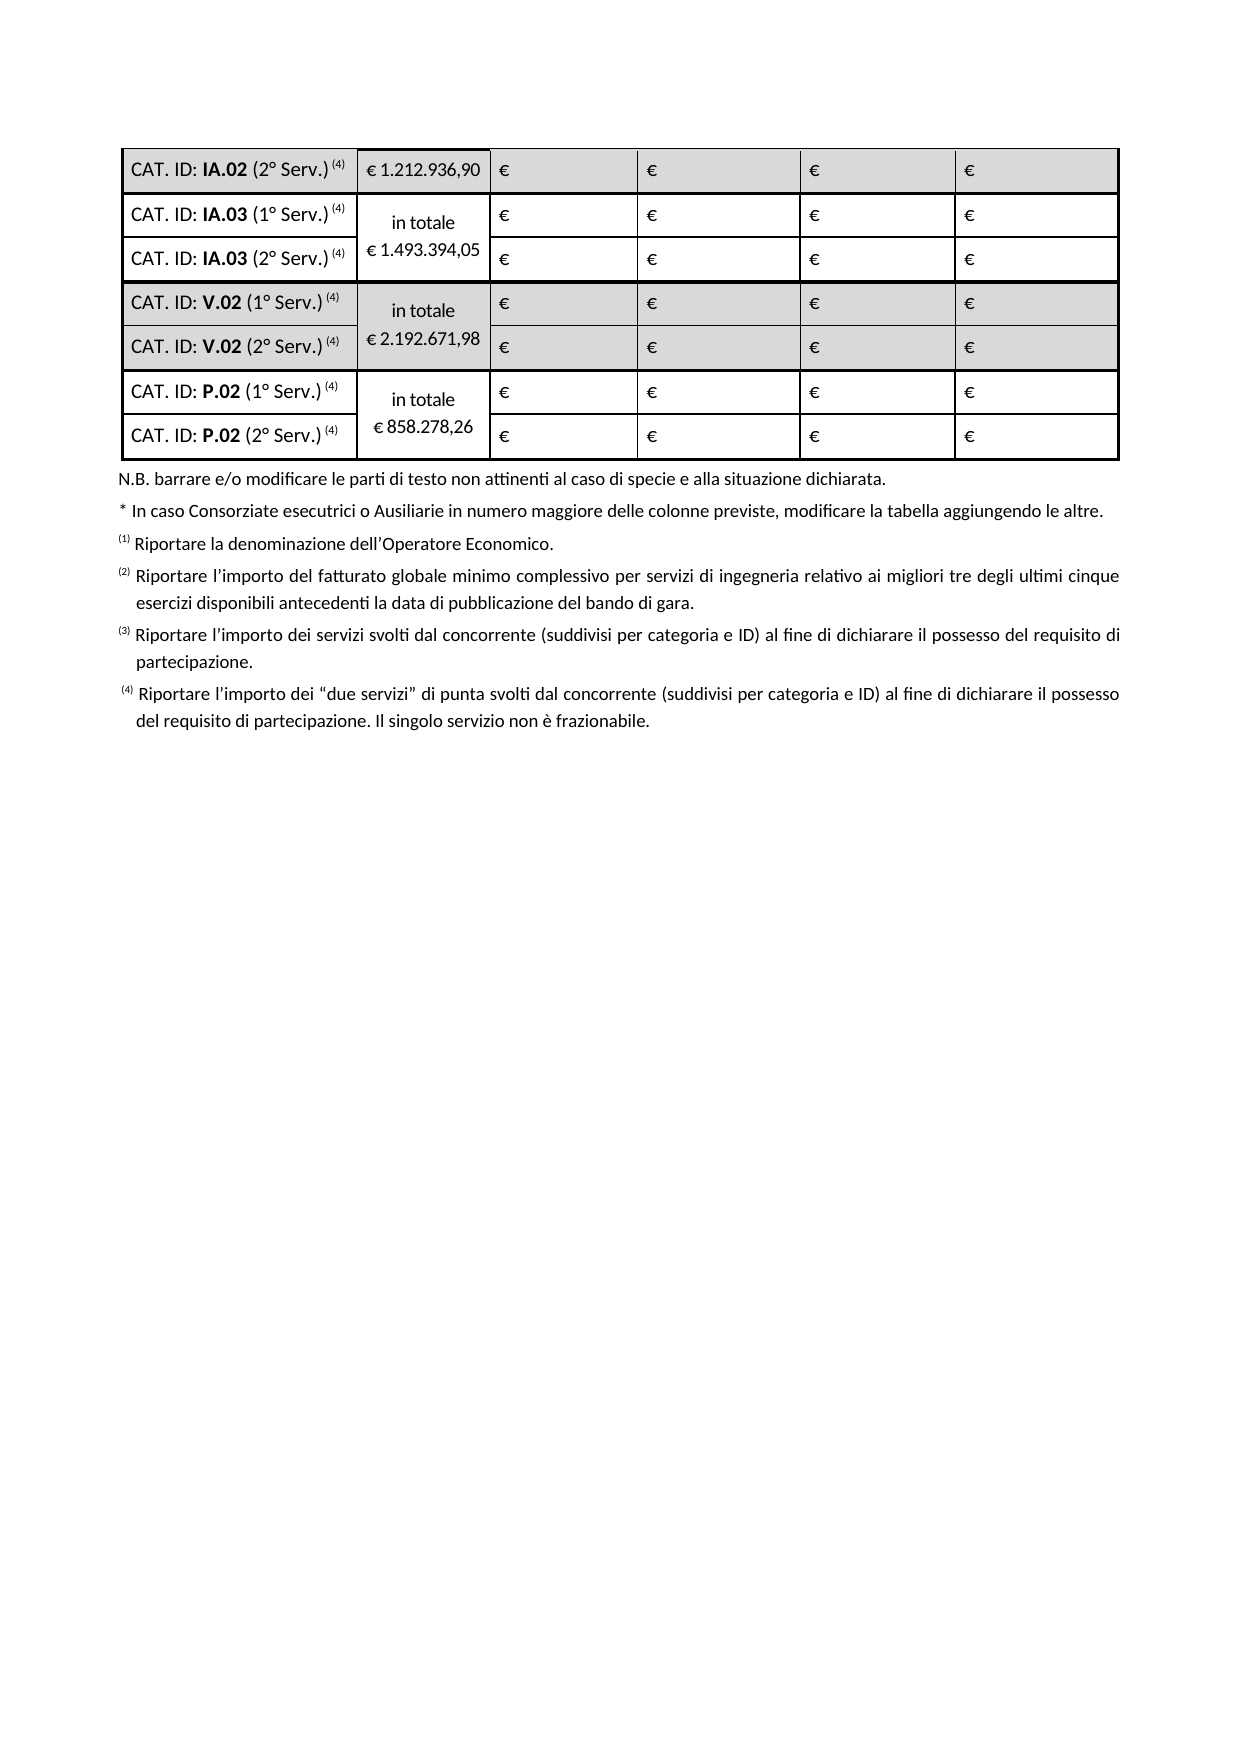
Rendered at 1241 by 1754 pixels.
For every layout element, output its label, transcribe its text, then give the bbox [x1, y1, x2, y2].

table_cell € [956, 195, 1117, 236]
text (3) Riportare l’importo dei servizi svolti dal concorrente (suddivisi per categoria e ID) al fine di dichiarare il possesso del requisito di partecipazione. [118, 624, 1122, 673]
table_cell in totale € 1.493.394,05 [358, 195, 489, 280]
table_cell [358, 151, 490, 192]
table_cell CAT. ID: IA.02 (2° Serv.) (4) [124, 149, 357, 192]
text (4) Riportare l’importo dei “due servizi” di punta svolti dal concorrente (suddivisi per categoria e ID) al fine di dichiarare il possesso del requisito di partecipazione. Il singolo servizio non è frazionabile. [118, 683, 1122, 732]
table_cell in totale € 2.192.671,98 [358, 284, 490, 369]
table_cell € [956, 372, 1117, 413]
table_cell € [638, 238, 799, 280]
table_cell € [638, 326, 800, 369]
table_cell € [956, 326, 1117, 369]
table_cell € [491, 415, 637, 457]
table_cell € [956, 415, 1117, 457]
table_cell CAT. ID: V.02 (1° Serv.) (4) [124, 284, 357, 325]
table_cell € [801, 284, 955, 325]
table_cell € [491, 372, 637, 413]
table_cell CAT. ID: P.02 (2° Serv.) (4) [124, 415, 356, 457]
table_cell € [638, 284, 800, 325]
table_cell € [638, 149, 800, 192]
text (1) Riportare la denominazione dell’Operatore Economico. [118, 532, 1122, 555]
table_cell € [490, 149, 638, 192]
table_cell € [638, 195, 799, 236]
text * In caso Consorziate esecutrici o Ausiliarie in numero maggiore delle colonne previste, modificare la tabella aggiungendo le altre. [118, 499, 1122, 522]
table_cell € [956, 284, 1117, 325]
table_cell € [491, 284, 637, 325]
table_cell € [955, 149, 1117, 192]
table_cell CAT. ID: IA.03 (2° Serv.) (4) [124, 238, 356, 280]
table_cell € [800, 149, 955, 192]
table_cell € [638, 415, 799, 457]
table_cell € [801, 326, 955, 369]
table_cell CAT. ID: IA.03 (1° Serv.) (4) [124, 195, 356, 236]
table_cell € [491, 238, 637, 280]
table_cell in totale € 858.278,26 [358, 372, 489, 457]
table_cell CAT. ID: P.02 (1° Serv.) (4) [124, 372, 356, 413]
table_cell CAT. ID: V.02 (2° Serv.) (4) [124, 326, 357, 369]
table_cell € [801, 372, 954, 413]
table_cell € [956, 238, 1117, 280]
table_cell € [801, 415, 954, 457]
table_cell € [638, 372, 799, 413]
table_cell € [801, 195, 954, 236]
table_cell € [801, 238, 954, 280]
text (2) Riportare l’importo del fatturato globale minimo complessivo per servizi di ingegneria relativo ai migliori tre degli ultimi cinque esercizi disponibili antecedenti la data di pubblicazione del bando di gara. [118, 565, 1122, 614]
table_cell € [491, 195, 637, 236]
table_cell € [491, 326, 637, 369]
text N.B. barrare e/o modificare le parti di testo non attinenti al caso di specie e alla situazione dichiarata. [118, 467, 1122, 490]
